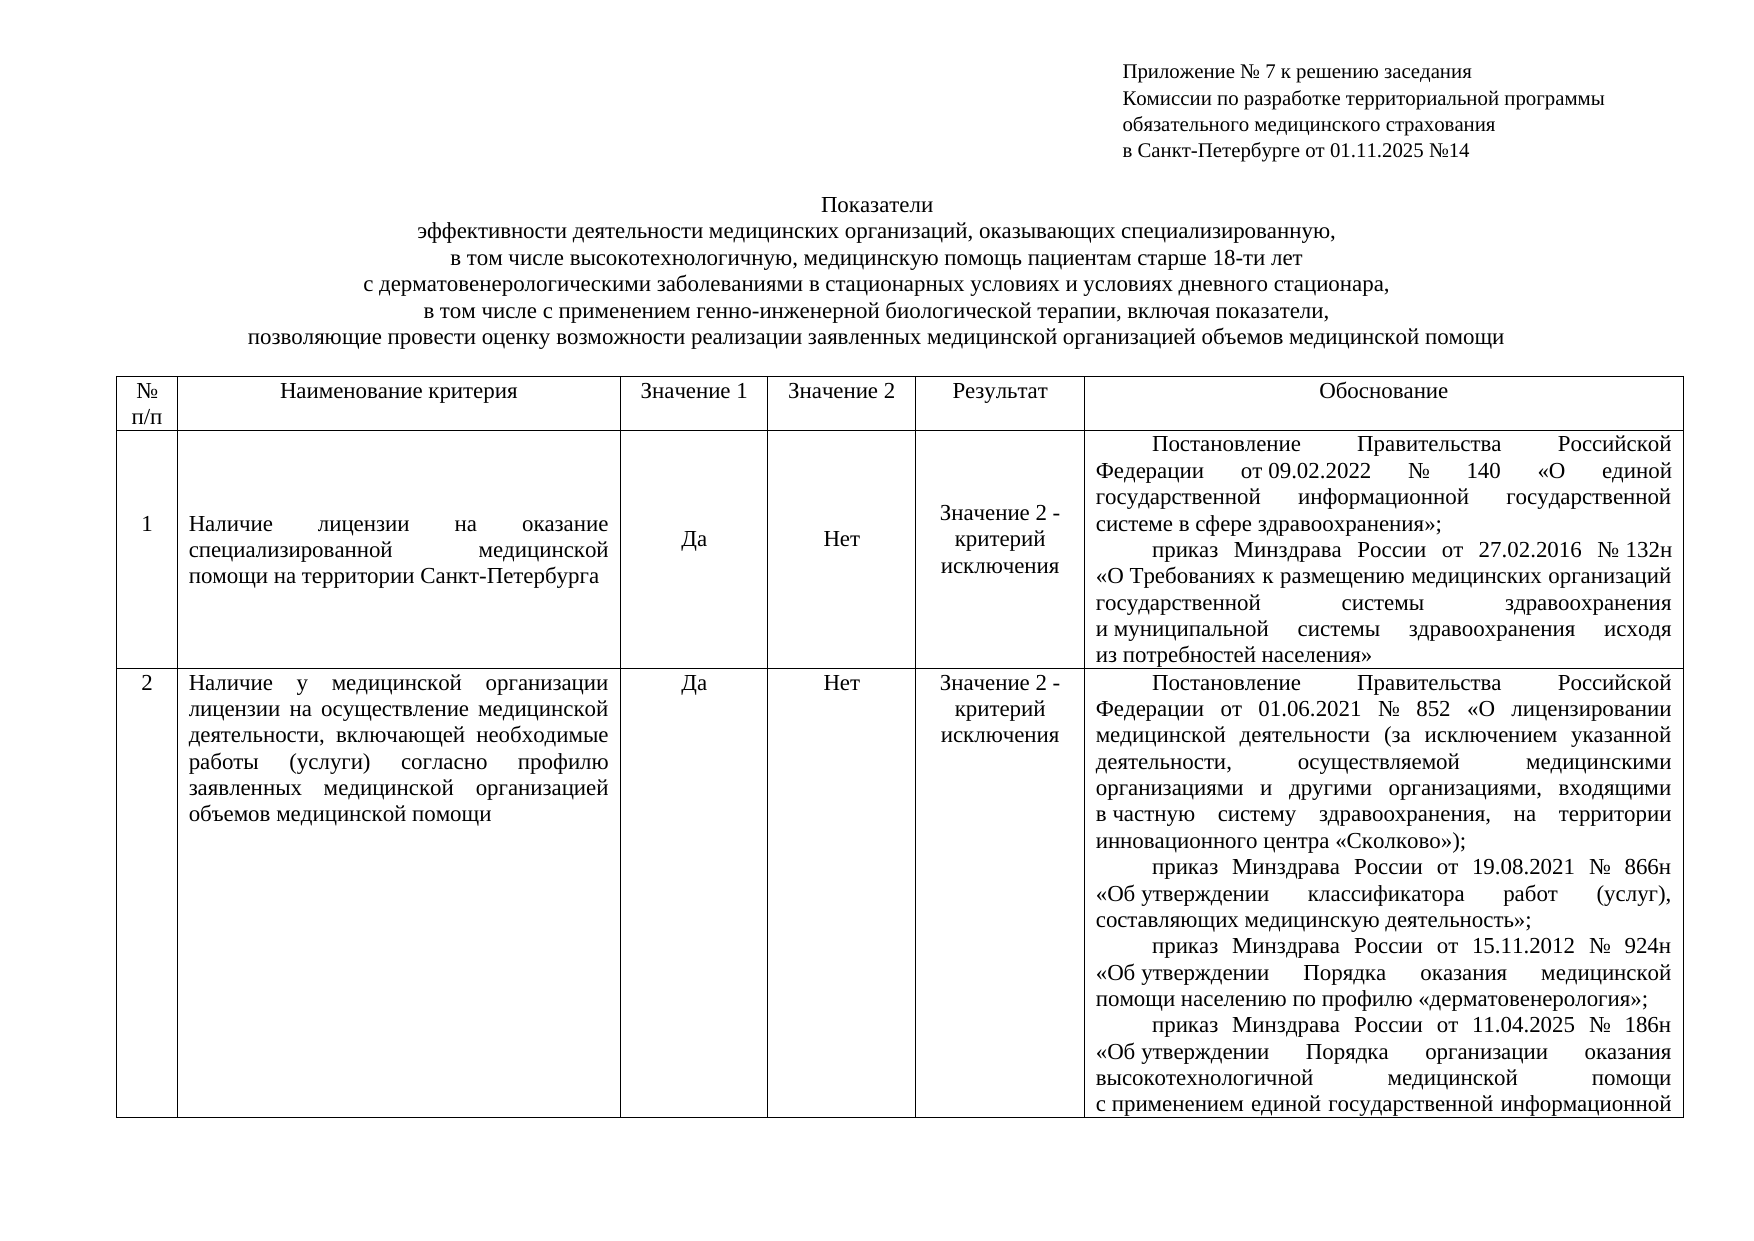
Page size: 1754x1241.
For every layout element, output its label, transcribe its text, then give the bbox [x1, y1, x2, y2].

table_header Обоснование [1085, 377, 1683, 429]
table_cell 1 [117, 431, 177, 668]
table_cell Нет [768, 431, 915, 668]
text в том числе высокотехнологичную, медицинскую помощь пациентам старше 18-ти лет [118, 244, 1636, 270]
table_header № п/п [117, 377, 177, 429]
text Показатели [118, 191, 1636, 218]
table_cell 2 [117, 669, 177, 1117]
table_header Наименование критерия [178, 377, 620, 429]
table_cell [916, 669, 1084, 1117]
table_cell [178, 669, 620, 1117]
text Комиссии по разработке территориальной программы обязательного медицинского страхования [1122, 86, 1636, 136]
table_cell Значение 2 - критерий исключения [916, 431, 1084, 668]
table_header Результат [916, 377, 1084, 429]
text с дерматовенерологическими заболеваниями в стационарных условиях и условиях дневного стационара, [118, 270, 1636, 297]
table_cell Да [621, 669, 767, 1117]
table_cell Нет [768, 669, 915, 1117]
text в Санкт-Петербурге от 01.11.2025 №14 [1122, 138, 1636, 162]
text в том числе с применением генно-инженерной биологической терапии, включая показатели, [118, 297, 1636, 323]
text позволяющие провести оценку возможности реализации заявленных медицинской организацией объемов медицинской помощи [118, 323, 1636, 349]
table_header Значение 2 [768, 377, 915, 429]
table_cell Наличие лицензии на оказание специализированной медицинской помощи на территории Санкт-Петербурга [178, 431, 620, 668]
table_cell Да [621, 431, 767, 668]
text Приложение № 7 к решению заседания [1122, 59, 1636, 83]
table_header Значение 1 [621, 377, 767, 429]
table_cell Постановление Правительства Российской Федерации от 09.02.2022 № 140 «О единой государственной информационной государственной системе в сфере здравоохранения»; приказ Минздрава России от 27.02.2016 № 132н «О Требованиях к размещению медицинских организаций государственной системы здравоохранения и муниципальной системы здравоохранения исходя из потребностей населения» [1085, 431, 1683, 668]
text эффективности деятельности медицинских организаций, оказывающих специализированную, [118, 218, 1636, 244]
